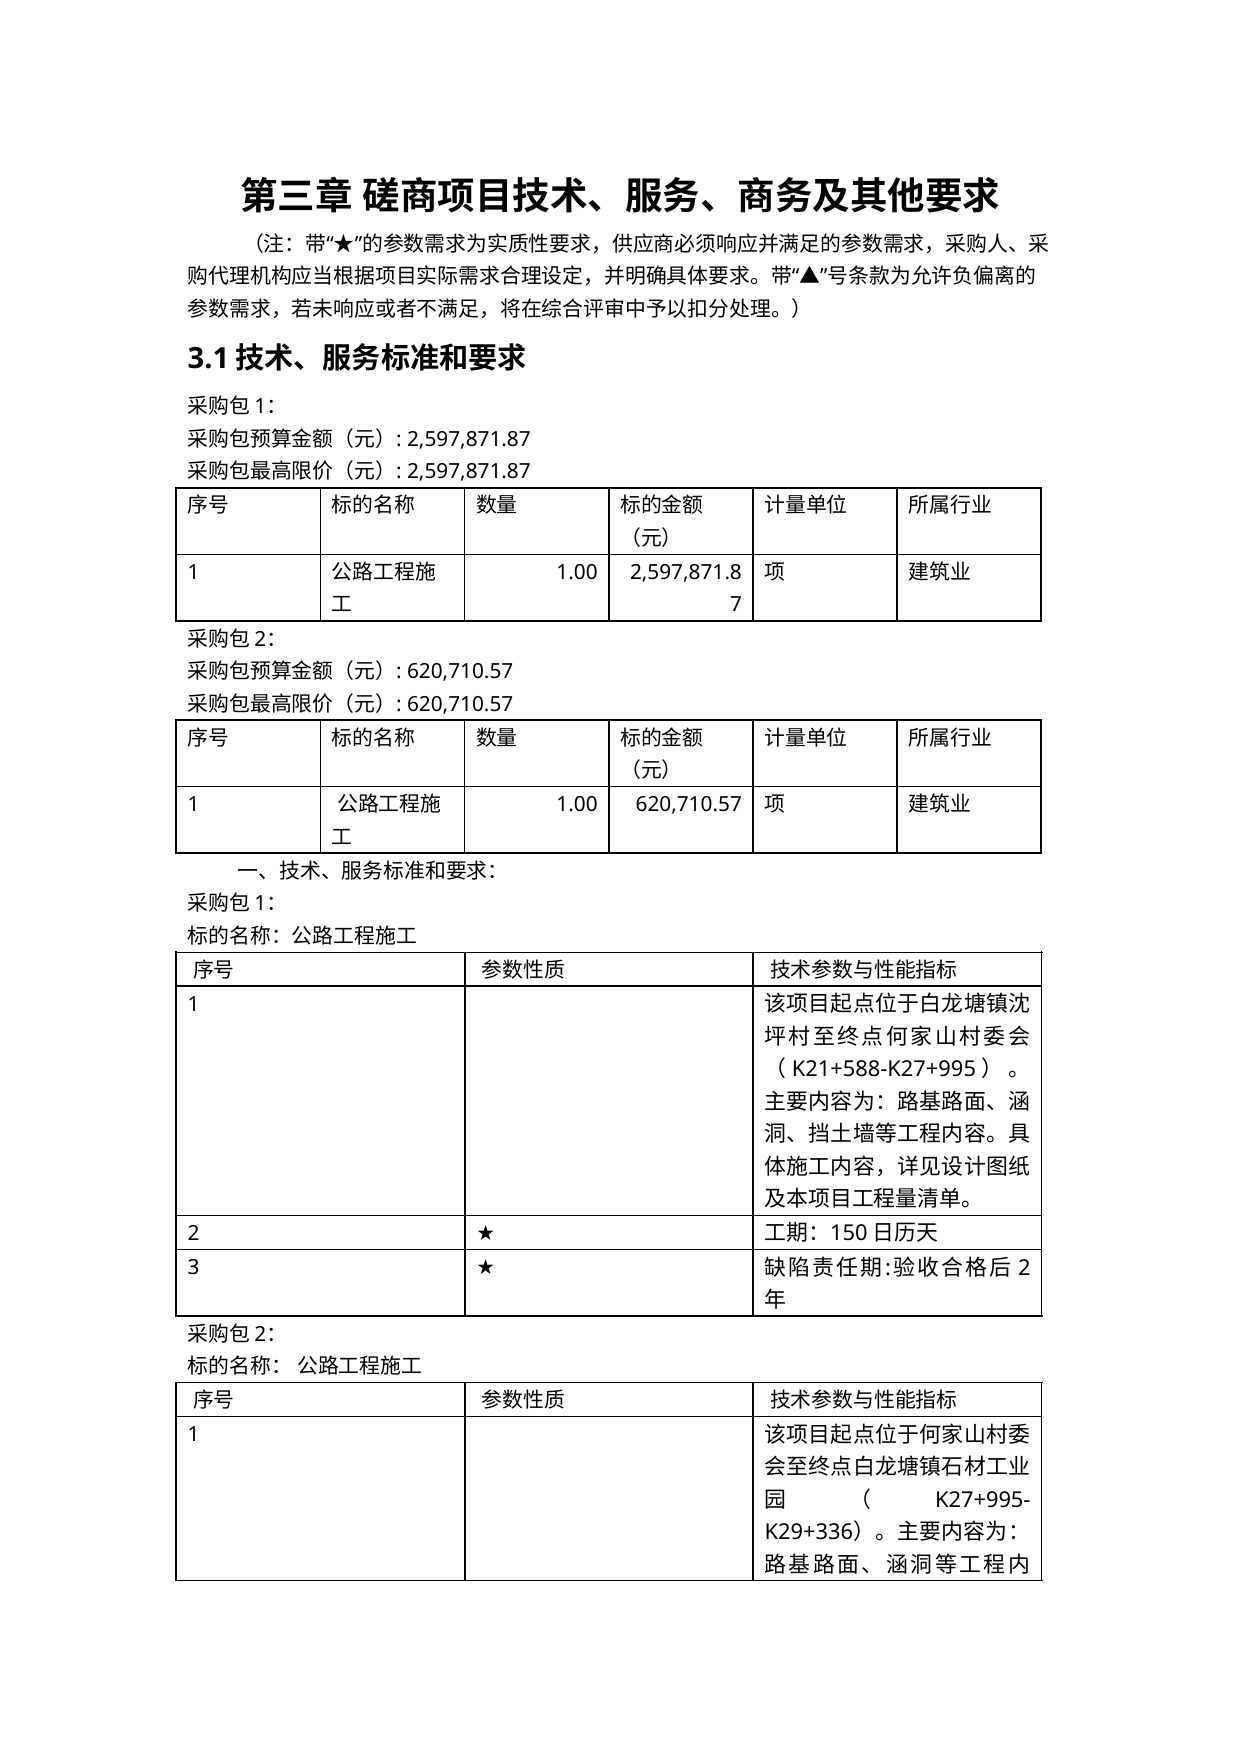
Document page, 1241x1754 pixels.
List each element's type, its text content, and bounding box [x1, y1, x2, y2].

table_header 序号 [177, 721, 320, 786]
table_header 标的名称 [321, 489, 464, 553]
text 采购包预算金额（元）: 2,597,871.87 [187, 422, 1053, 454]
table_cell [466, 987, 752, 1214]
table_cell 2,597,871.87 [610, 555, 752, 620]
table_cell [754, 1417, 1041, 1580]
table_header 序号 [177, 953, 464, 985]
table_cell 缺陷责任期:验收合格后2年 [754, 1250, 1041, 1315]
text 采购包1： [187, 389, 1053, 422]
text 标的名称：公路工程施工 [187, 919, 1053, 951]
table_header 计量单位 [754, 489, 896, 553]
text （注：带“★”的参数需求为实质性要求，供应商必须响应并满足的参数需求，采购人、采购代理机构应当根据项目实际需求合理设定，并明确具体要求。带“▲”号条款为允许负偏离的参数需求，若未响应或者不满足，将在综合评审中予以扣分处理。） [187, 227, 1053, 324]
text 标的名称： 公路工程施工 [187, 1349, 1053, 1382]
table_header 技术参数与性能指标 [754, 1383, 1041, 1416]
table_header 参数性质 [466, 1383, 752, 1416]
table_header 所属行业 [898, 721, 1040, 786]
text 采购包2： [187, 1317, 1053, 1349]
table_cell 项 [754, 555, 896, 620]
table_cell 1.00 [465, 787, 608, 852]
table_header 参数性质 [466, 953, 752, 985]
text 采购包最高限价（元）: 2,597,871.87 [187, 454, 1053, 487]
table_cell 项 [754, 787, 896, 852]
table_header 计量单位 [754, 721, 896, 786]
text 第三章 磋商项目技术、服务、商务及其他要求 [187, 162, 1053, 227]
table_header 序号 [177, 489, 320, 553]
text 采购包最高限价（元）: 620,710.57 [187, 687, 1053, 719]
text 采购包2： [187, 622, 1053, 654]
text 采购包预算金额（元）: 620,710.57 [187, 654, 1053, 687]
table_header 所属行业 [898, 489, 1040, 553]
table_header 数量 [465, 721, 608, 786]
table_header 序号 [177, 1383, 464, 1416]
table_cell 1 [177, 555, 320, 620]
text 一、技术、服务标准和要求： [187, 854, 1053, 886]
table_cell 2 [177, 1216, 464, 1248]
table_header 数量 [465, 489, 608, 553]
table_cell 620,710.57 [610, 787, 752, 852]
table_header 标的金额 （元） [610, 489, 752, 553]
table_cell 建筑业 [898, 787, 1040, 852]
table_cell [466, 1417, 752, 1580]
table_cell 该项目起点位于白龙塘镇沈坪村至终点何家山村委会（K21+588-K27+995）。主要内容为：路基路面、涵洞、挡土墙等工程内容。具体施工内容，详见设计图纸及本项目工程量清单。 [754, 987, 1041, 1214]
table_cell 公路工程施工 [321, 555, 464, 620]
text 3.1技术、服务标准和要求 [187, 324, 1053, 389]
table_cell 1 [177, 787, 320, 852]
table_cell 3 [177, 1250, 464, 1315]
table_cell 建筑业 [898, 555, 1040, 620]
table_cell 公路工程施工 [321, 787, 464, 852]
table_header 技术参数与性能指标 [754, 953, 1041, 985]
table_cell 1 [177, 987, 464, 1214]
table_header 标的金额 （元） [610, 721, 752, 786]
table_cell 工期：150日历天 [754, 1216, 1041, 1248]
text 采购包1： [187, 886, 1053, 919]
table_cell 1 [177, 1417, 464, 1580]
table_cell ★ [466, 1250, 752, 1315]
table_header 标的名称 [321, 721, 464, 786]
table_cell 1.00 [465, 555, 608, 620]
table_cell ★ [466, 1216, 752, 1248]
